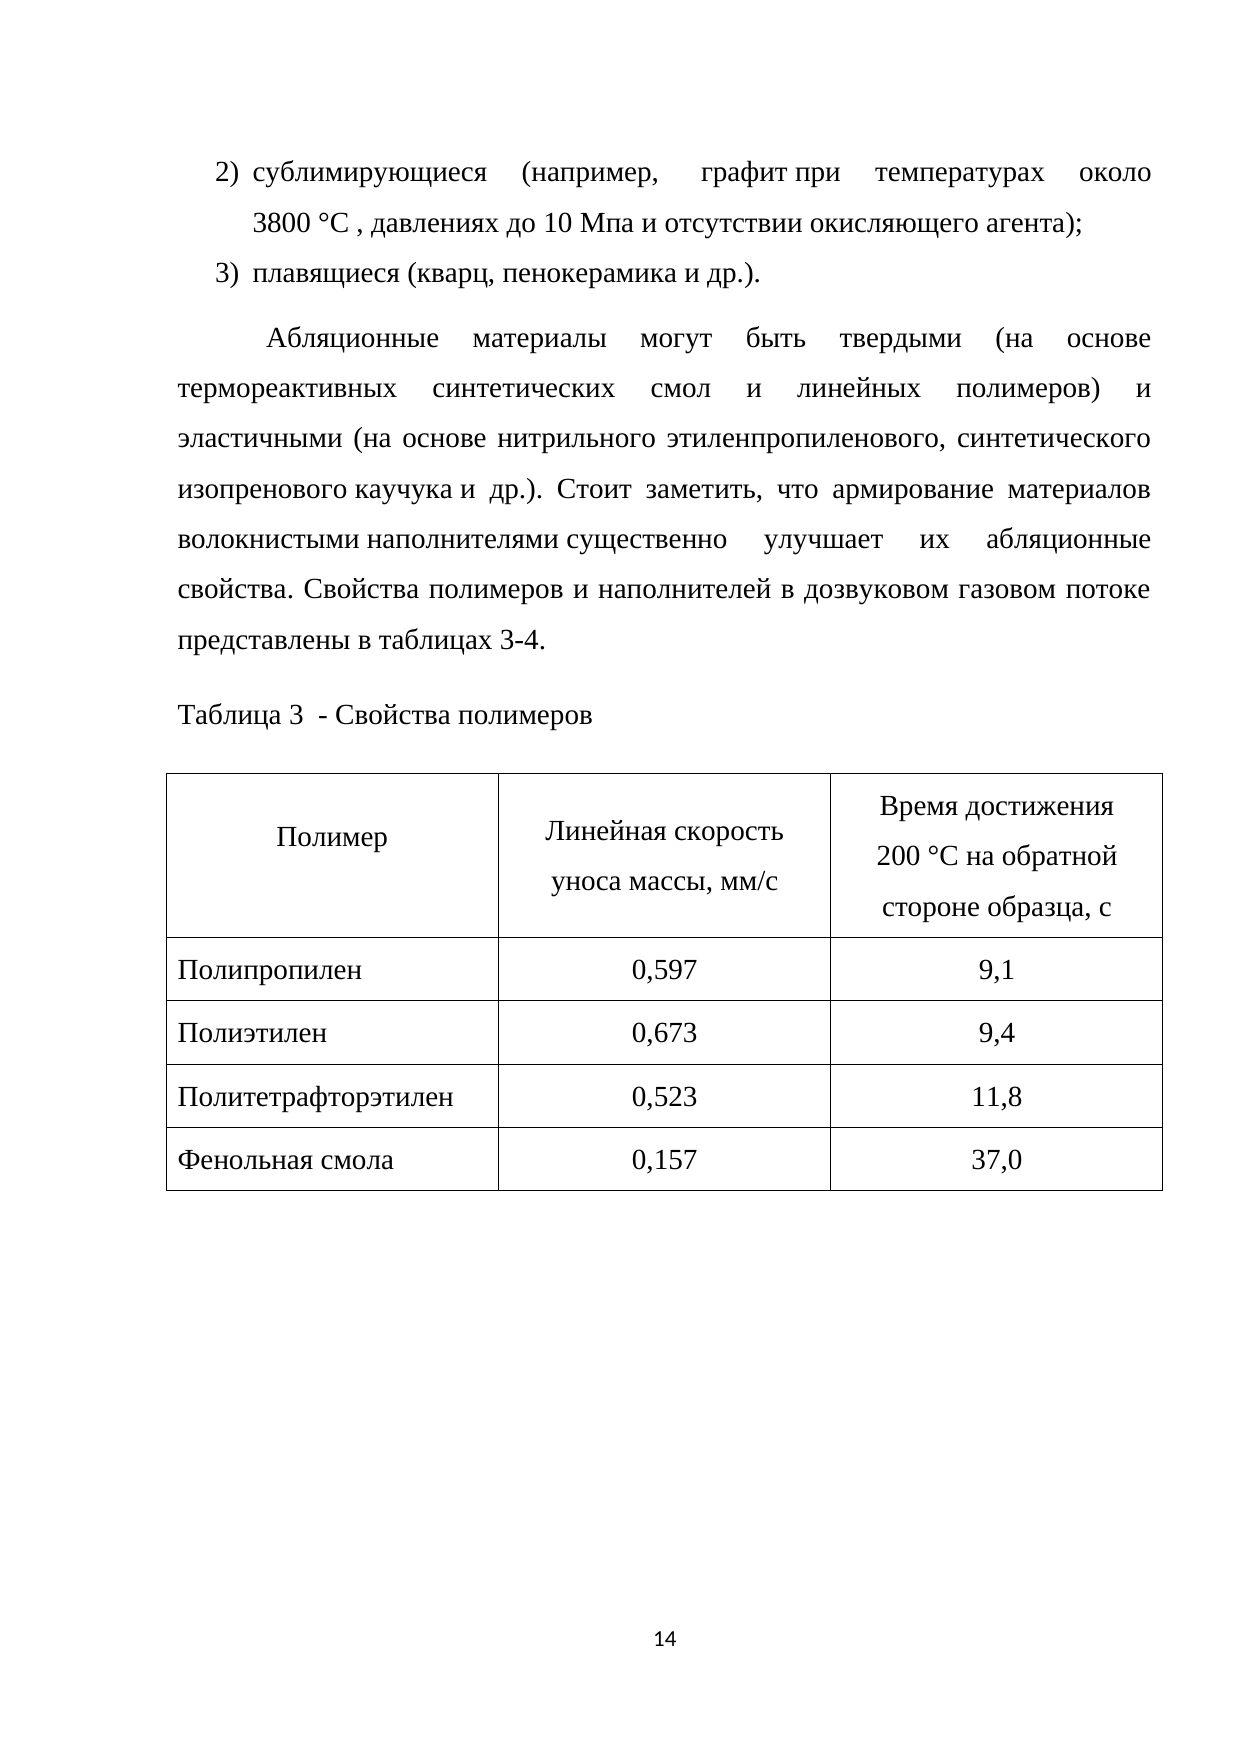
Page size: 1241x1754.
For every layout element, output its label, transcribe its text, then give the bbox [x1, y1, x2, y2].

table_cell Фенольная смола [167, 1128, 498, 1190]
table_cell 0,523 [499, 1065, 830, 1127]
table_cell 37,0 [831, 1128, 1162, 1190]
table_header Полимер [167, 774, 498, 937]
table_cell 0,157 [499, 1128, 830, 1190]
list плавящиеся (кварц, пенокерамика и др.). [215, 255, 1152, 289]
table_cell Полипропилен [167, 938, 498, 1000]
table_cell Политетрафторэтилен [167, 1065, 498, 1127]
table_cell 9,4 [831, 1001, 1162, 1063]
table_header Время достижения 200 °С на обратной стороне образца, с [831, 774, 1162, 937]
table_cell 9,1 [831, 938, 1162, 1000]
list сублимирующиеся (например, графит при температурах около 3800 °С , давлениях до 10 Мпа и отсутствии окисляющего агента); [215, 154, 1152, 238]
table_header Линейная скорость уноса массы, мм/с [499, 774, 830, 937]
text Таблица 3 - Свойства полимеров [177, 697, 1152, 731]
table_cell 0,597 [499, 938, 830, 1000]
text Абляционные материалы могут быть твердыми (на основе термореактивных синтетических смол и линейных полимеров) и эластичными (на основе нитрильного этиленпропиленового, синтетического изопренового каучука и др.). Стоит заметить, что армирование материалов волокнистыми наполнителями существенно улучшает их абляционные свойства. Свойства полимеров и наполнителей в дозвуковом газовом потоке представлены в таблицах 3-4. [177, 320, 1152, 655]
table_cell 0,673 [499, 1001, 830, 1063]
table_cell Полиэтилен [167, 1001, 498, 1063]
table_cell 11,8 [831, 1065, 1162, 1127]
